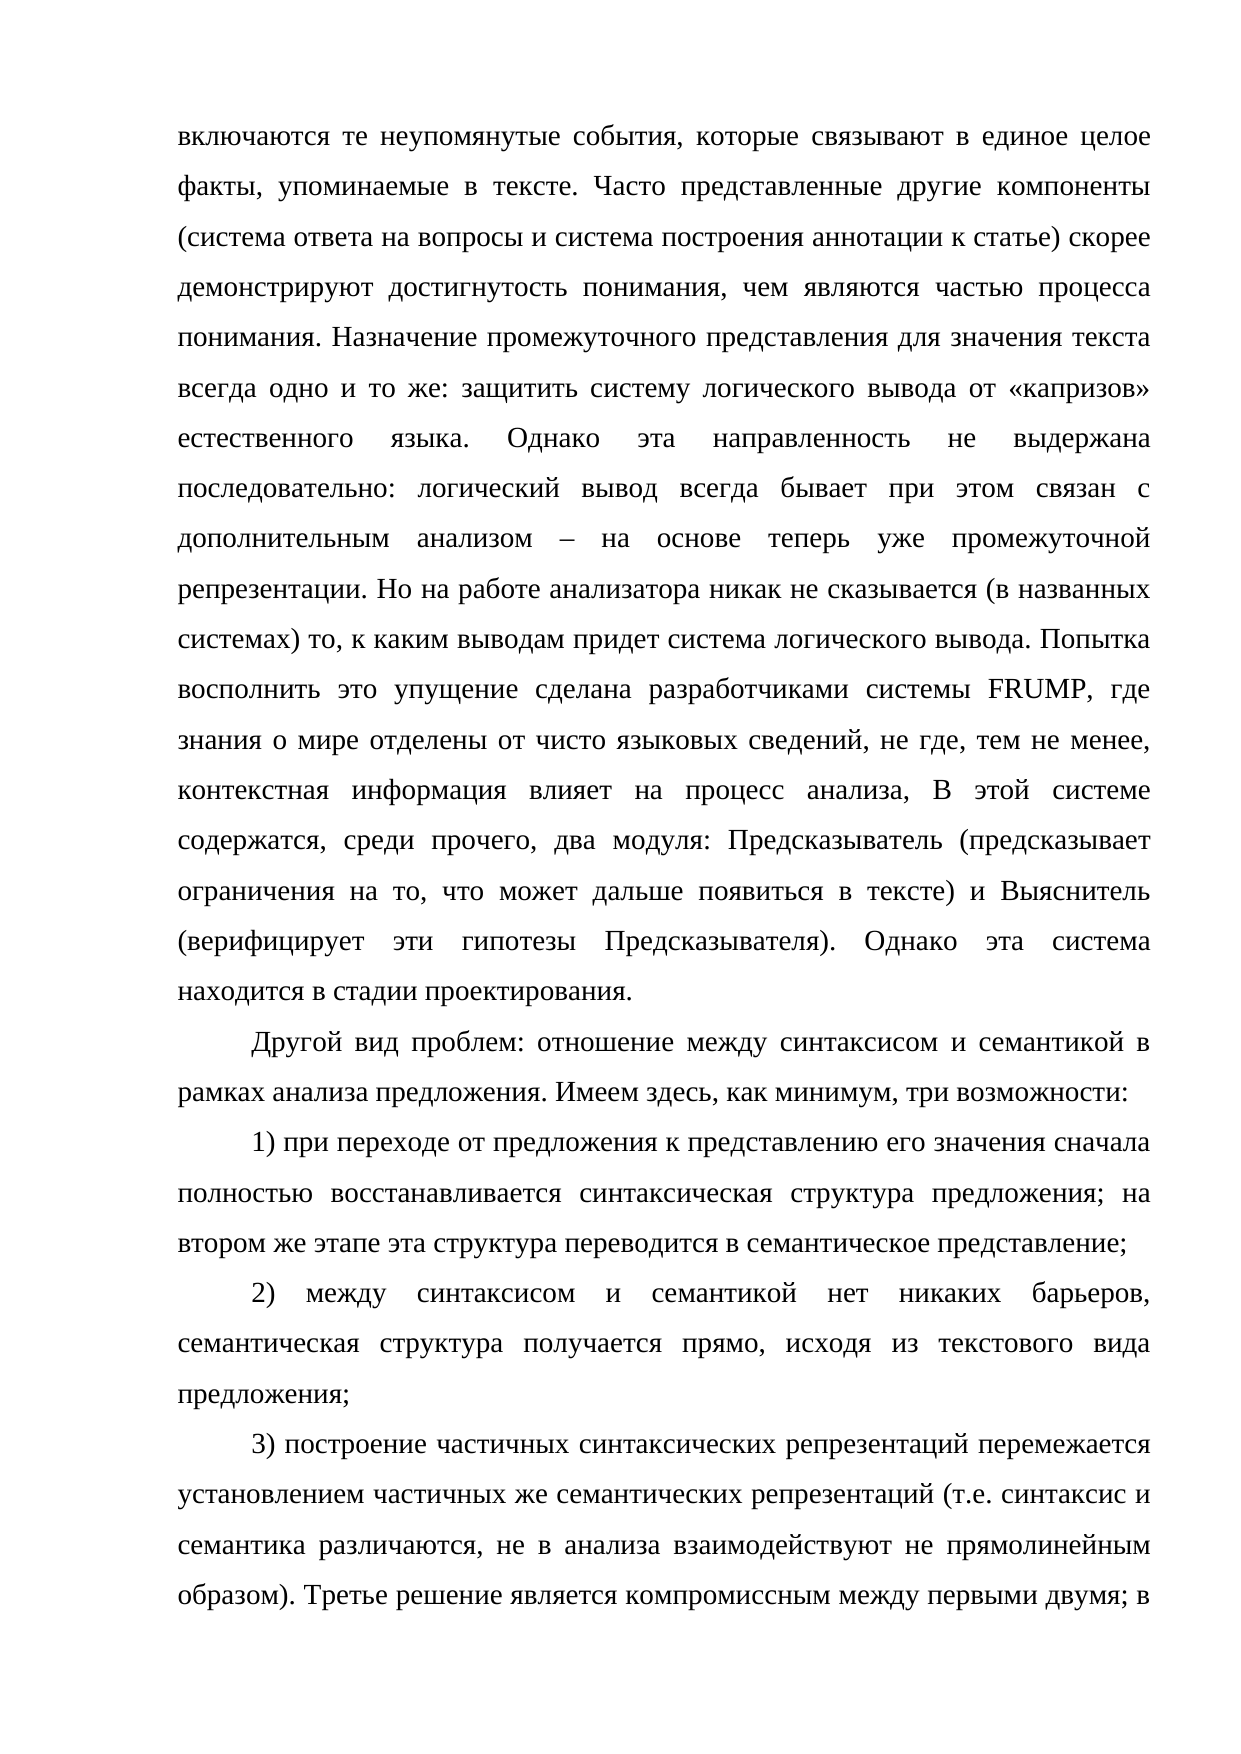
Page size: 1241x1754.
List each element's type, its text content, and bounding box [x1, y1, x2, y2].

text 1) при переходе от предложения к представлению его значения сначала полностью восстанавливается синтаксическая структура предложения; на втором же этапе эта структура переводится в семантическое представление; [177, 1124, 1152, 1258]
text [177, 1426, 1152, 1611]
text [177, 118, 1152, 1007]
text 2) между синтаксисом и семантикой нет никаких барьеров, семантическая структура получается прямо, исходя из текстового вида предложения; [177, 1275, 1152, 1409]
text Другой вид проблем: отношение между синтаксисом и семантикой в рамках анализа предложения. Имеем здесь, как минимум, три возможности: [177, 1024, 1152, 1108]
